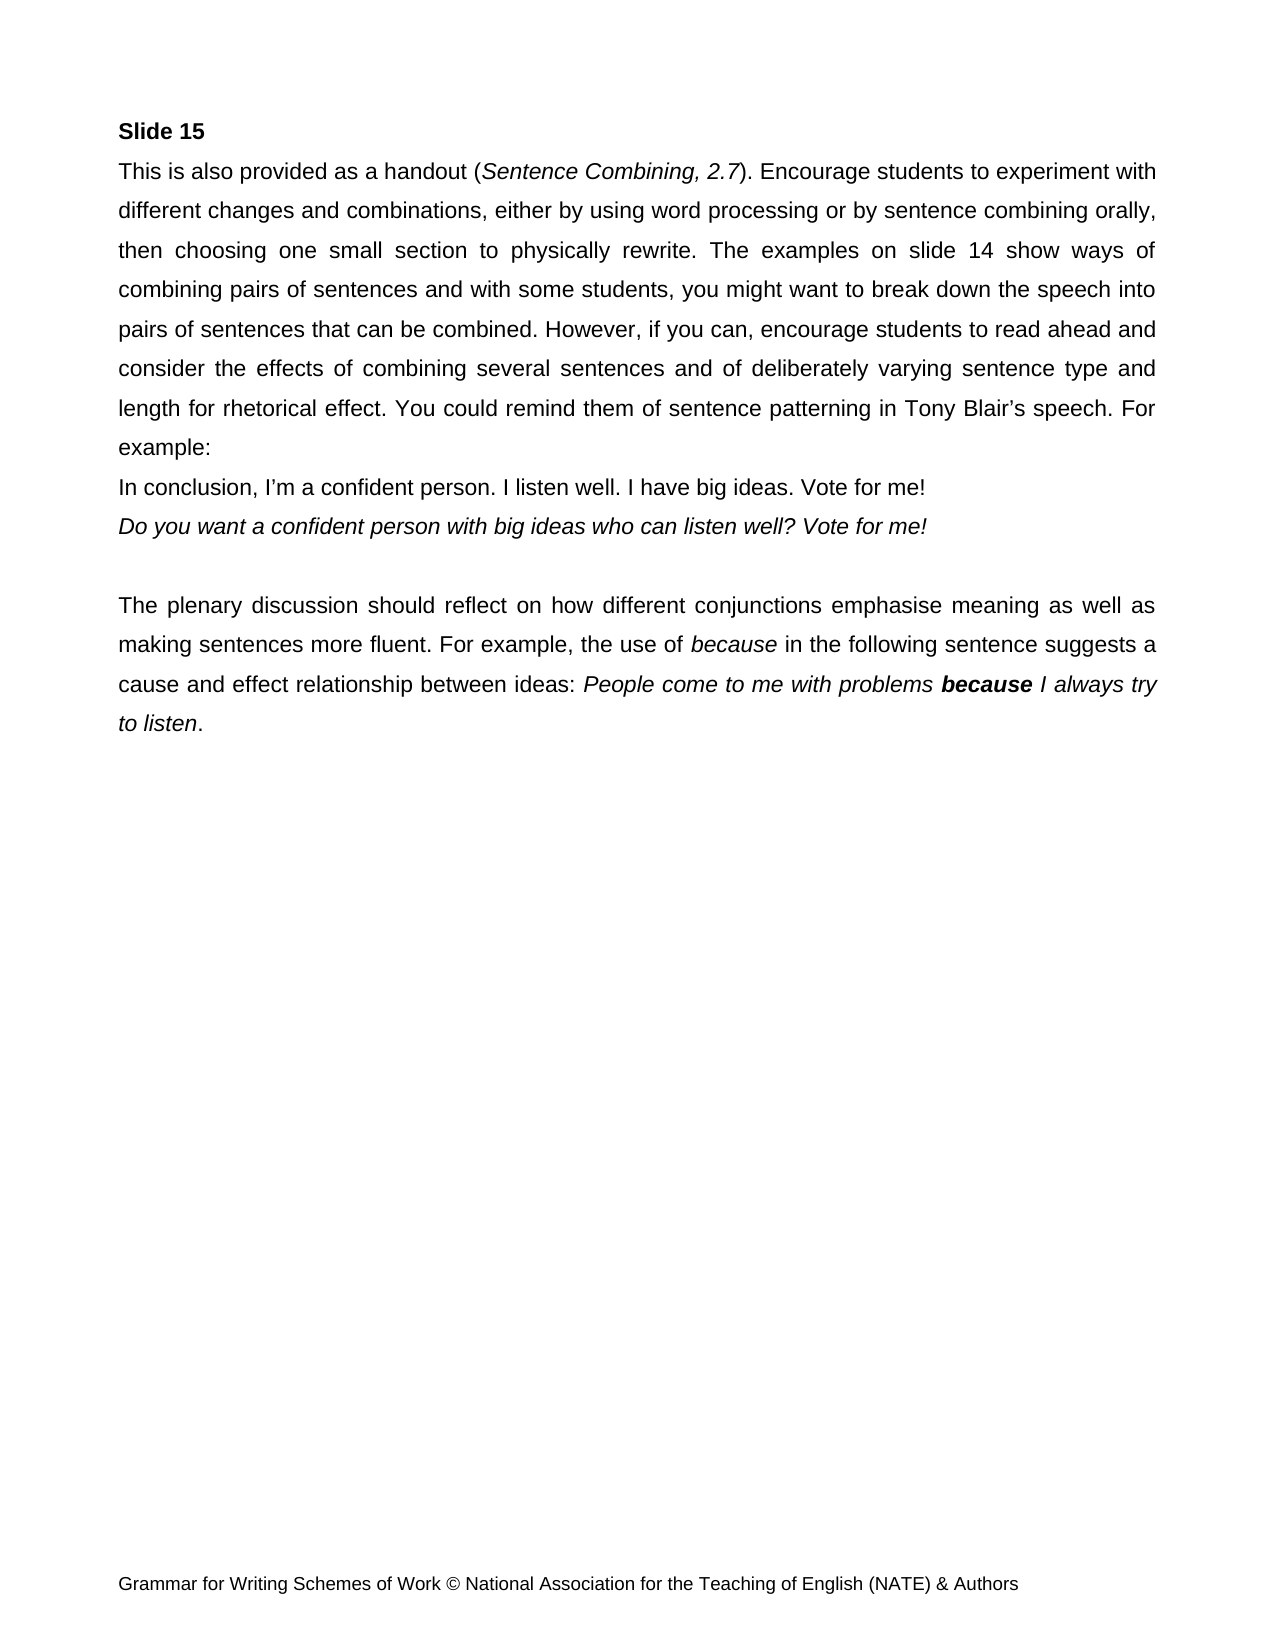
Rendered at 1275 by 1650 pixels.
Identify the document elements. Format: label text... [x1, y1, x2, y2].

text This is also provided as a handout (Sentence Combining, 2.7). Encourage students to experiment with different changes and combinations, either by using word processing or by sentence combining orally, then choosing one small section to physically rewrite. The examples on slide 14 show ways of combining pairs of sentences and with some students, you might want to break down the speech into pairs of sentences that can be combined. However, if you can, encourage students to read ahead and consider the effects of combining several sentences and of deliberately varying sentence type and length for rhetorical effect. You could remind them of sentence patterning in Tony Blair’s speech. For example: [118, 158, 1157, 460]
text Slide 15 [118, 118, 1157, 144]
text In conclusion, I’m a confident person. I listen well. I have big ideas. Vote for me! [118, 473, 1157, 500]
text The plenary discussion should reflect on how different conjunctions emphasise meaning as well as making sentences more fluent. For example, the use of because in the following sentence suggests a cause and effect relationship between ideas: People come to me with problems because I always try to listen. [118, 592, 1157, 737]
text Do you want a confident person with big ideas who can listen well? Vote for me! [118, 513, 1157, 539]
